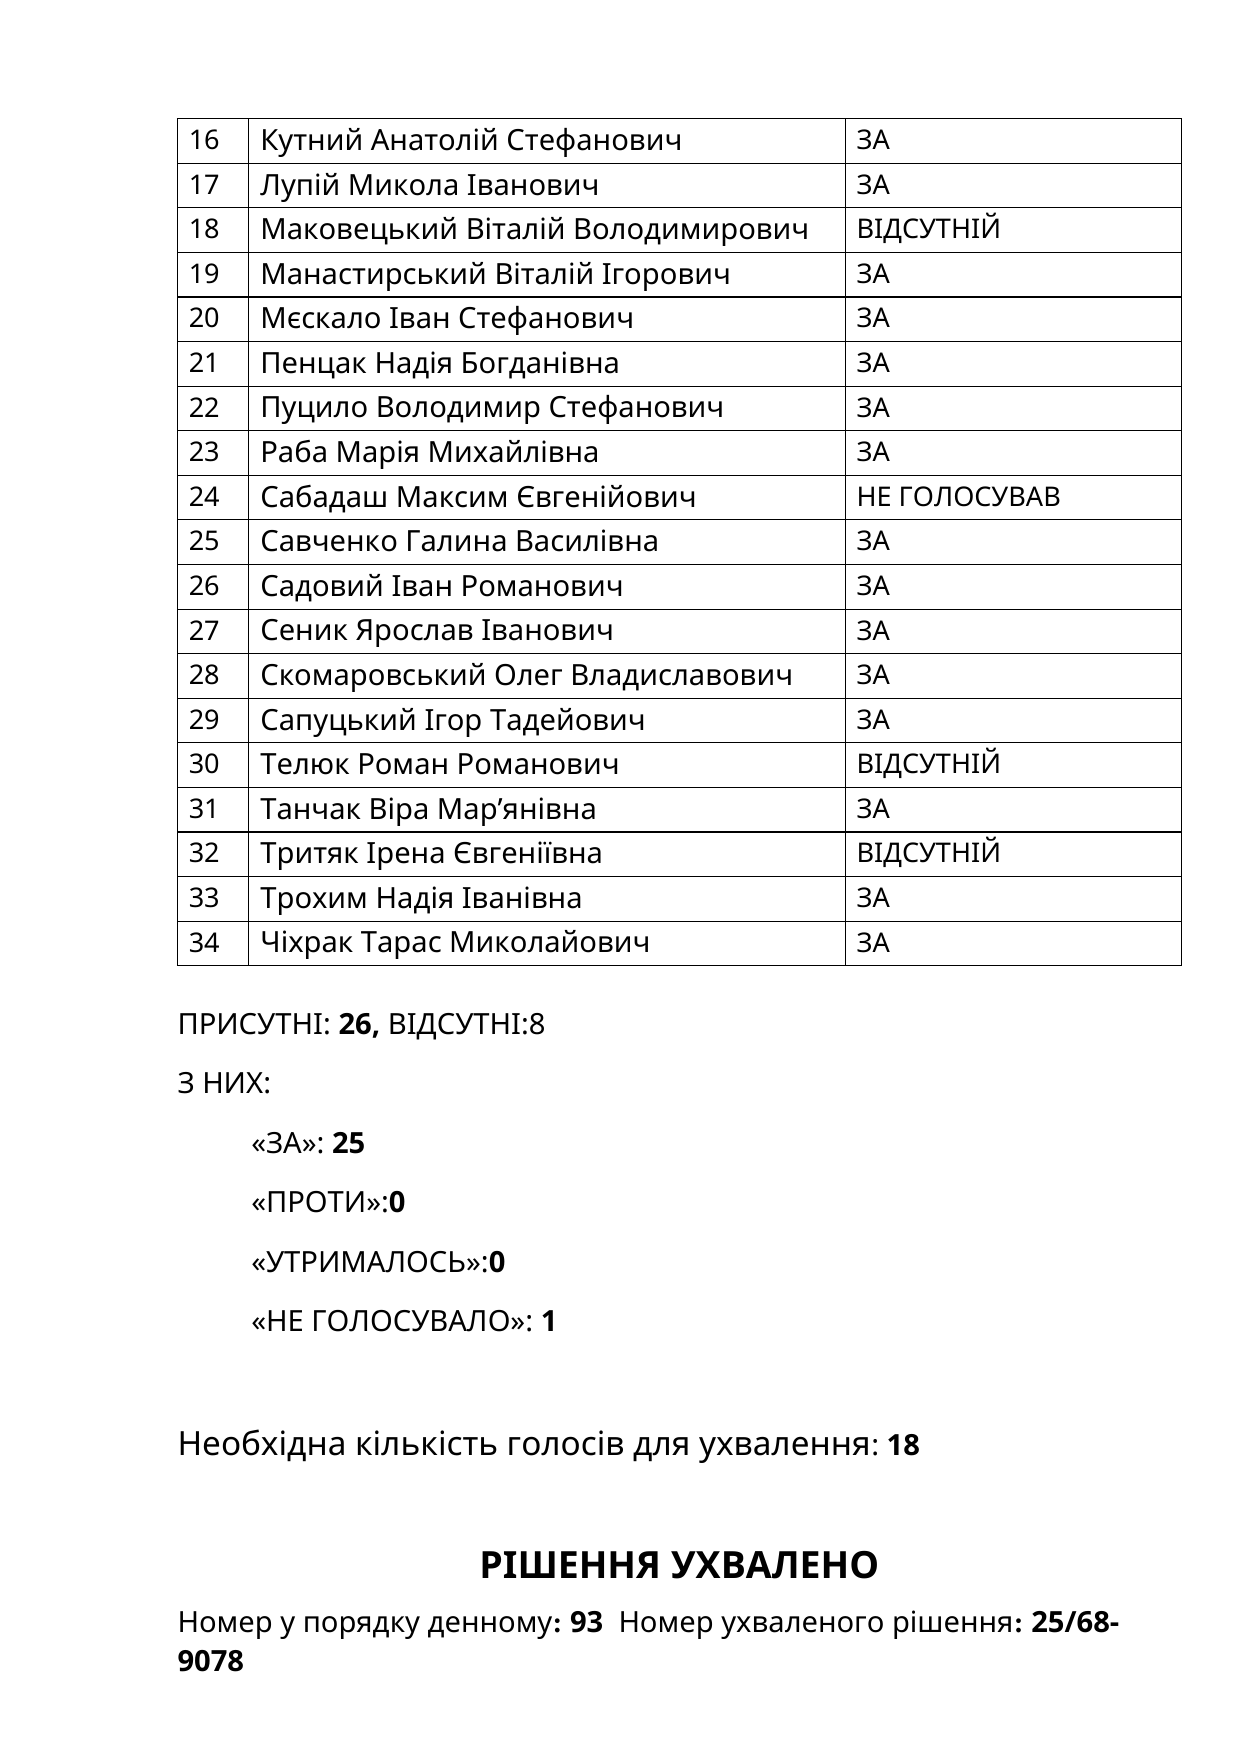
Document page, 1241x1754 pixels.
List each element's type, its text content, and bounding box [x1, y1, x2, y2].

table_cell Мєскало Іван Стефанович [249, 298, 845, 341]
table_cell ВІДСУТНІЙ [846, 833, 1181, 876]
table_cell Сабадаш Максим Євгенійович [249, 476, 845, 519]
table_cell Танчак Віра Мар’янівна [249, 788, 845, 831]
text «ПРОТИ»:0 [177, 1182, 1181, 1221]
table_cell 24 [178, 476, 248, 519]
table_cell ЗА [846, 520, 1181, 564]
table_cell 27 [178, 610, 248, 653]
table_cell Кутний Анатолій Стефанович [249, 119, 845, 163]
table_cell Савченко Галина Василівна [249, 520, 845, 564]
table_cell 20 [178, 298, 248, 341]
table_cell ЗА [846, 342, 1181, 386]
table_cell Трохим Надія Іванівна [249, 877, 845, 921]
table_cell ЗА [846, 788, 1181, 831]
table_cell ЗА [846, 253, 1181, 296]
table_cell 17 [178, 164, 248, 207]
table_cell Тритяк Ірена Євгеніївна [249, 833, 845, 876]
table_cell Сапуцький Ігор Тадейович [249, 699, 845, 742]
table_cell ЗА [846, 699, 1181, 742]
text «УТРИМАЛОСЬ»:0 [177, 1241, 1181, 1281]
table_cell 34 [178, 922, 248, 965]
table_cell Манастирський Віталій Ігорович [249, 253, 845, 296]
table_cell 18 [178, 208, 248, 252]
table_cell 28 [178, 654, 248, 698]
table_cell ЗА [846, 119, 1181, 163]
table_cell Пуцило Володимир Стефанович [249, 387, 845, 430]
table_cell 25 [178, 520, 248, 564]
table_cell ЗА [846, 565, 1181, 608]
text ПРИСУТНІ: 26, ВІДСУТНІ:8 [177, 1003, 1181, 1043]
table_cell 33 [178, 877, 248, 921]
table_cell 26 [178, 565, 248, 608]
table_cell 16 [178, 119, 248, 163]
table_cell Маковецький Віталій Володимирович [249, 208, 845, 252]
text З НИХ: [177, 1063, 1181, 1102]
table_cell Телюк Роман Романович [249, 743, 845, 787]
table_cell 23 [178, 431, 248, 475]
table_cell 22 [178, 387, 248, 430]
table_cell 21 [178, 342, 248, 386]
text «НЕ ГОЛОСУВАЛО»: 1 [177, 1301, 1181, 1340]
table_cell ЗА [846, 298, 1181, 341]
table_cell 30 [178, 743, 248, 787]
text Необхідна кількість голосів для ухвалення: 18 [177, 1419, 1181, 1465]
table_cell Раба Марія Михайлівна [249, 431, 845, 475]
text РІШЕННЯ УХВАЛЕНО [177, 1539, 1181, 1590]
table_cell Чіхрак Тарас Миколайович [249, 922, 845, 965]
table_cell НЕ ГОЛОСУВАВ [846, 476, 1181, 519]
table_cell ЗА [846, 877, 1181, 921]
table_cell 29 [178, 699, 248, 742]
text «ЗА»: 25 [177, 1122, 1181, 1162]
table_cell Скомаровський Олег Владиславович [249, 654, 845, 698]
table_cell ЗА [846, 654, 1181, 698]
table_cell 31 [178, 788, 248, 831]
table_cell ЗА [846, 922, 1181, 965]
table_cell ЗА [846, 610, 1181, 653]
table_cell ЗА [846, 387, 1181, 430]
table_cell ЗА [846, 431, 1181, 475]
table_cell ЗА [846, 164, 1181, 207]
table_cell Сеник Ярослав Іванович [249, 610, 845, 653]
table_cell ВІДСУТНІЙ [846, 208, 1181, 252]
table_cell ВІДСУТНІЙ [846, 743, 1181, 787]
table_cell 32 [178, 833, 248, 876]
table_cell Лупій Микола Іванович [249, 164, 845, 207]
table_cell Пенцак Надія Богданівна [249, 342, 845, 386]
table_cell 19 [178, 253, 248, 296]
table_cell Садовий Іван Романович [249, 565, 845, 608]
